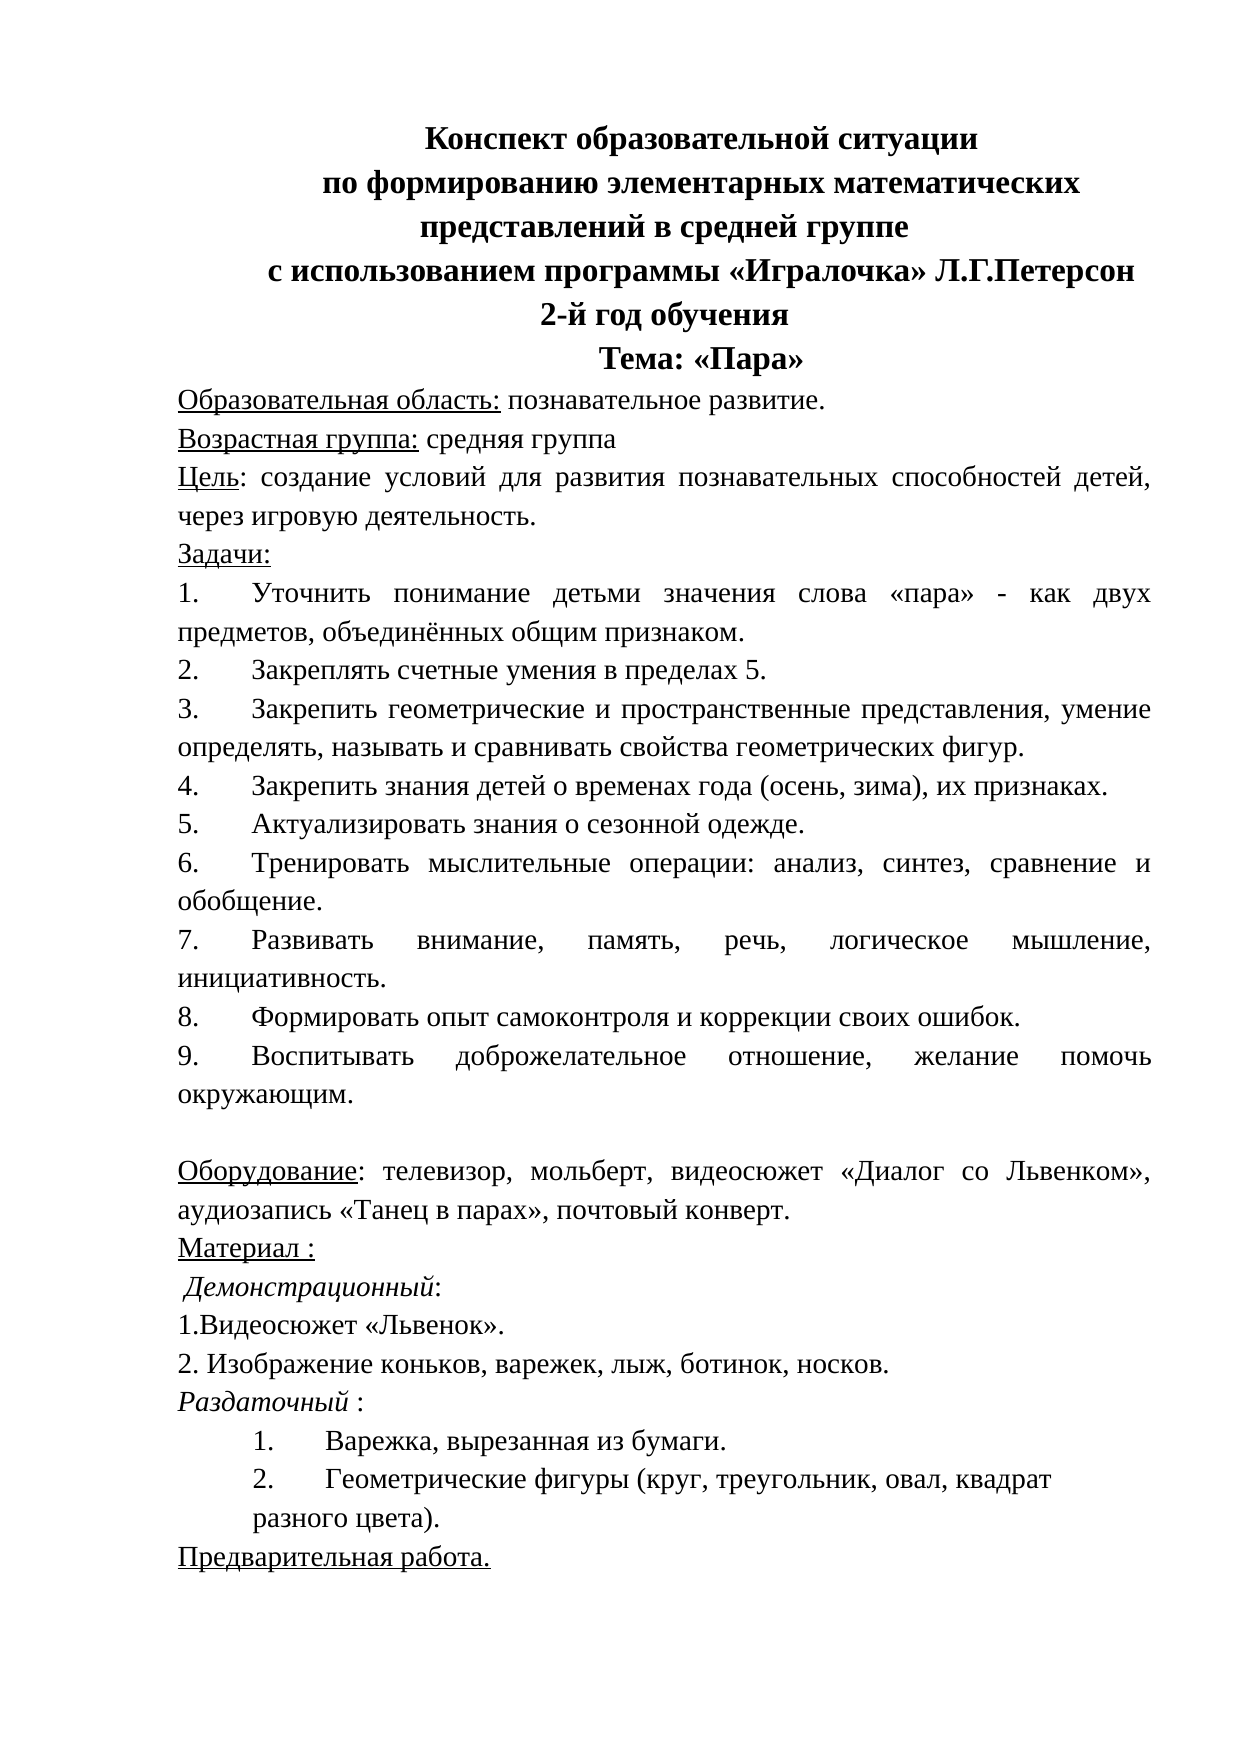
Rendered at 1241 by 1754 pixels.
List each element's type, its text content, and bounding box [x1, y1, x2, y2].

text Задачи: [177, 537, 1152, 570]
list Воспитывать доброжелательное отношение, желание помочь окружающим. [177, 1038, 1152, 1110]
list Геометрические фигуры (круг, треугольник, овал, квадрат разного цвета). [252, 1462, 1152, 1534]
list Актуализировать знания о сезонной одежде. [177, 806, 1152, 840]
text 1.Видеосюжет «Львенок». [177, 1307, 1152, 1341]
list Формировать опыт самоконтроля и коррекции своих ошибок. [177, 999, 1152, 1033]
text Материал : [177, 1230, 1152, 1264]
list Закреплять счетные умения в пределах 5. [177, 652, 1152, 686]
list Оборудование: телевизор, мольберт, видеосюжет «Диалог со Львенком», аудиозапись «Танец в парах», почтовый конверт. [177, 1153, 1152, 1225]
text Конспект образовательной ситуации [177, 118, 1152, 156]
text Предварительная работа. [177, 1539, 1152, 1572]
list Варежка, вырезанная из бумаги. [252, 1423, 1152, 1457]
text по формированию элементарных математических представлений в средней группе [177, 162, 1152, 244]
list Закрепить геометрические и пространственные представления, умение определять, называть и сравнивать свойства геометрических фигур. [177, 691, 1152, 763]
text Раздаточный : [177, 1384, 1152, 1418]
text Цель: создание условий для развития познавательных способностей детей, через игровую деятельность. [177, 459, 1152, 532]
list Развивать внимание, память, речь, логическое мышление, инициативность. [177, 922, 1152, 994]
list Тренировать мыслительные операции: анализ, синтез, сравнение и обобщение. [177, 845, 1152, 917]
text Демонстрационный: [177, 1269, 1152, 1302]
list Уточнить понимание детьми значения слова «пара» - как двух предметов, объединённых общим признаком. [177, 575, 1152, 647]
text Образовательная область: познавательное развитие. [177, 382, 1152, 416]
list Закрепить знания детей о временах года (осень, зима), их признаках. [177, 768, 1152, 801]
text Тема: «Пара» [177, 338, 1152, 377]
text с использованием программы «Игралочка» Л.Г.Петерсон 2-й год обучения [177, 250, 1152, 333]
text 2. Изображение коньков, варежек, лыж, ботинок, носков. [177, 1346, 1152, 1379]
text Возрастная группа: средняя группа [177, 421, 1152, 454]
